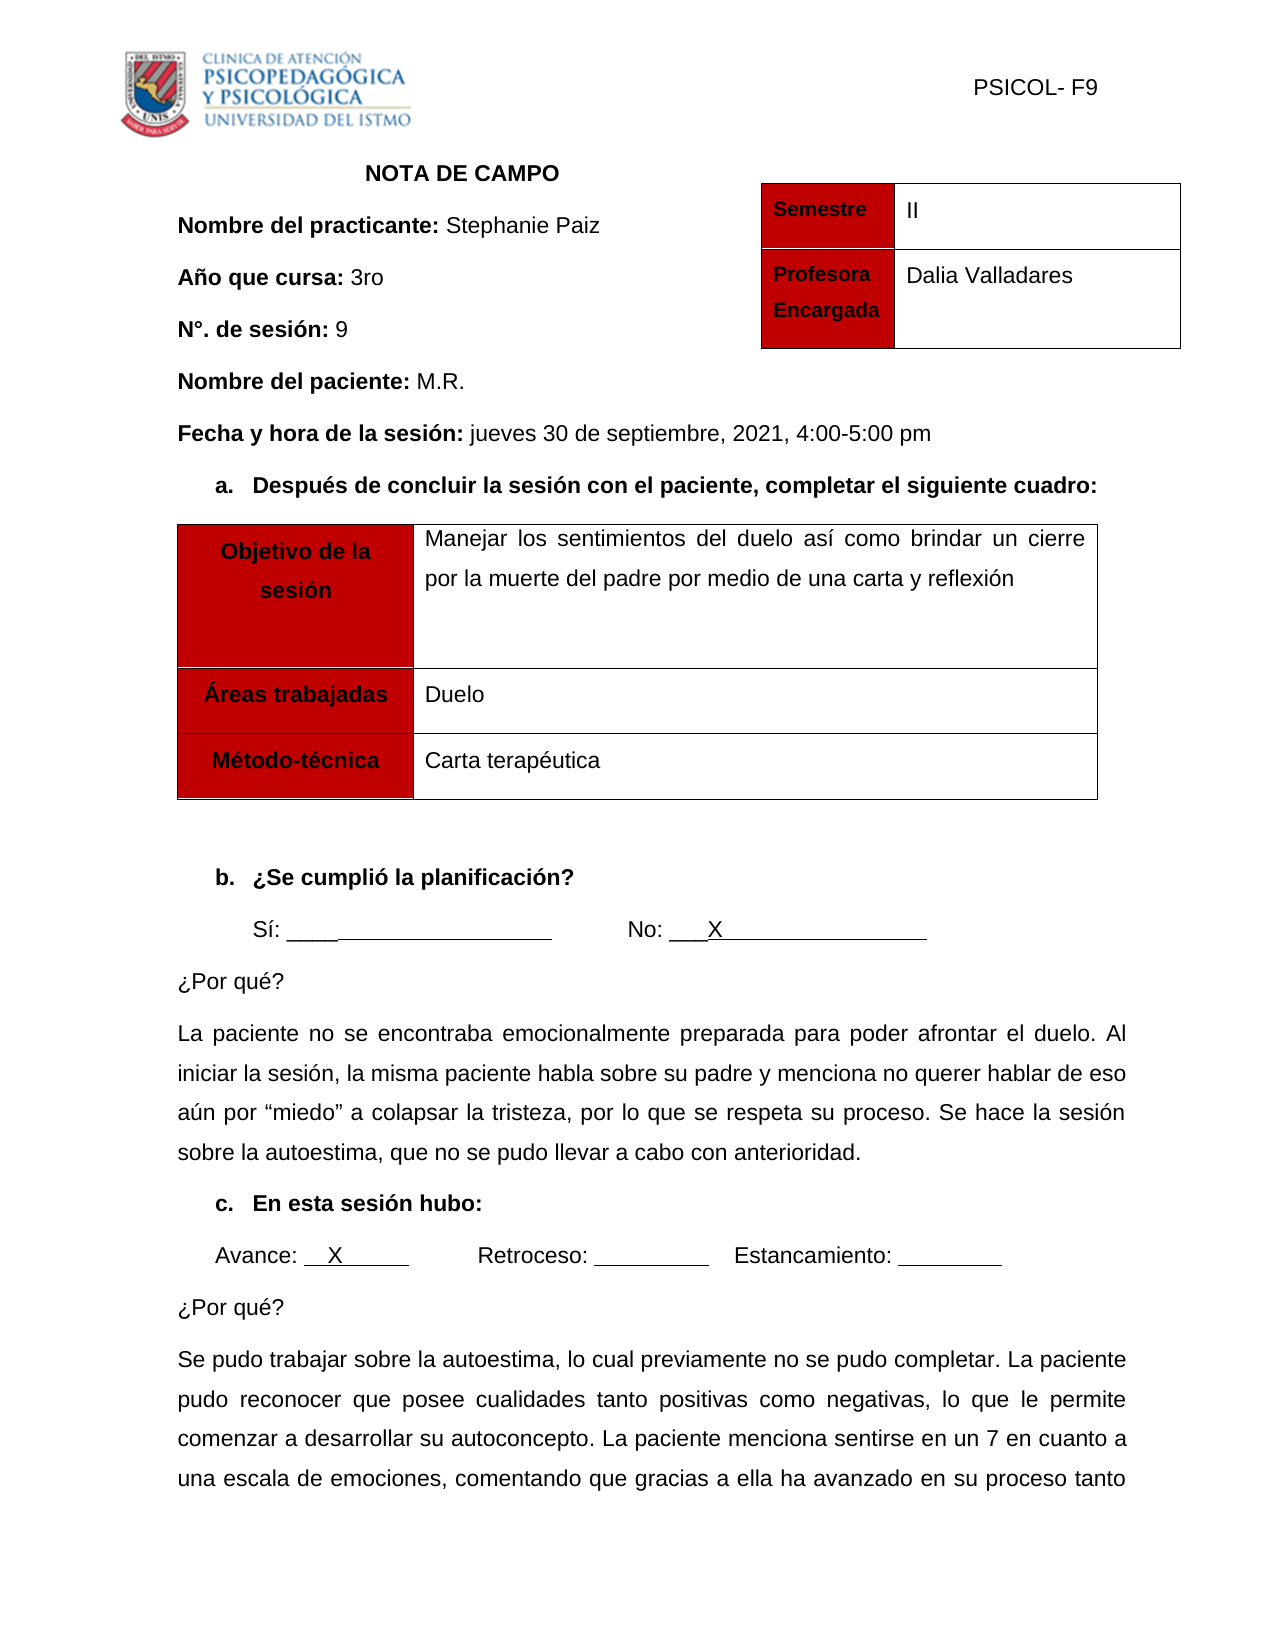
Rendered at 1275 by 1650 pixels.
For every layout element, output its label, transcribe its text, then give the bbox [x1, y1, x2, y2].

text ¿Por qué? [177, 968, 1127, 994]
text Nombre del practicante: Stephanie Paiz [177, 212, 761, 238]
text Avance: X Retroceso: Estancamiento: [215, 1242, 1127, 1269]
table_cell Método-técnica [178, 734, 413, 798]
text La paciente no se encontraba emocionalmente preparada para poder afrontar el duelo. Al iniciar la sesión, la misma paciente habla sobre su padre y menciona no querer hablar de eso aún por “miedo” a colapsar la tristeza, por lo que se respeta su proceso. Se hace la sesión sobre la autoestima, que no se pudo llevar a cabo con anterioridad. [177, 1020, 1127, 1165]
table_cell Áreas trabajadas [178, 669, 413, 733]
text ¿Por qué? [177, 1294, 1127, 1321]
text Nombre del paciente: M.R. [177, 368, 1127, 394]
list ¿Se cumplió la planificación? [215, 864, 1127, 890]
text Año que cursa: 3ro [177, 264, 761, 291]
table_cell Carta terapéutica [414, 734, 1097, 798]
table_cell Profesora Encargada [762, 250, 894, 348]
picture [65, 20, 437, 148]
text Sí: ____ No: ___X [252, 916, 1127, 942]
text NOTA DE CAMPO [177, 160, 1127, 187]
table_cell Duelo [414, 669, 1097, 733]
table_header Objetivo de la sesión [178, 525, 413, 667]
list Después de concluir la sesión con el paciente, completar el siguiente cuadro: [215, 472, 1127, 498]
list En esta sesión hubo: [215, 1190, 1127, 1217]
table_header Manejar los sentimientos del duelo así como brindar un cierre por la muerte del padre por medio de una carta y reflexión [414, 525, 1097, 667]
table_header Semestre [762, 184, 894, 248]
text Fecha y hora de la sesión: jueves 30 de septiembre, 2021, 4:00-5:00 pm [177, 420, 1127, 446]
table_header II [895, 184, 1180, 248]
table_cell Dalia Valladares [895, 250, 1180, 348]
text N°. de sesión: 9 [177, 316, 761, 342]
